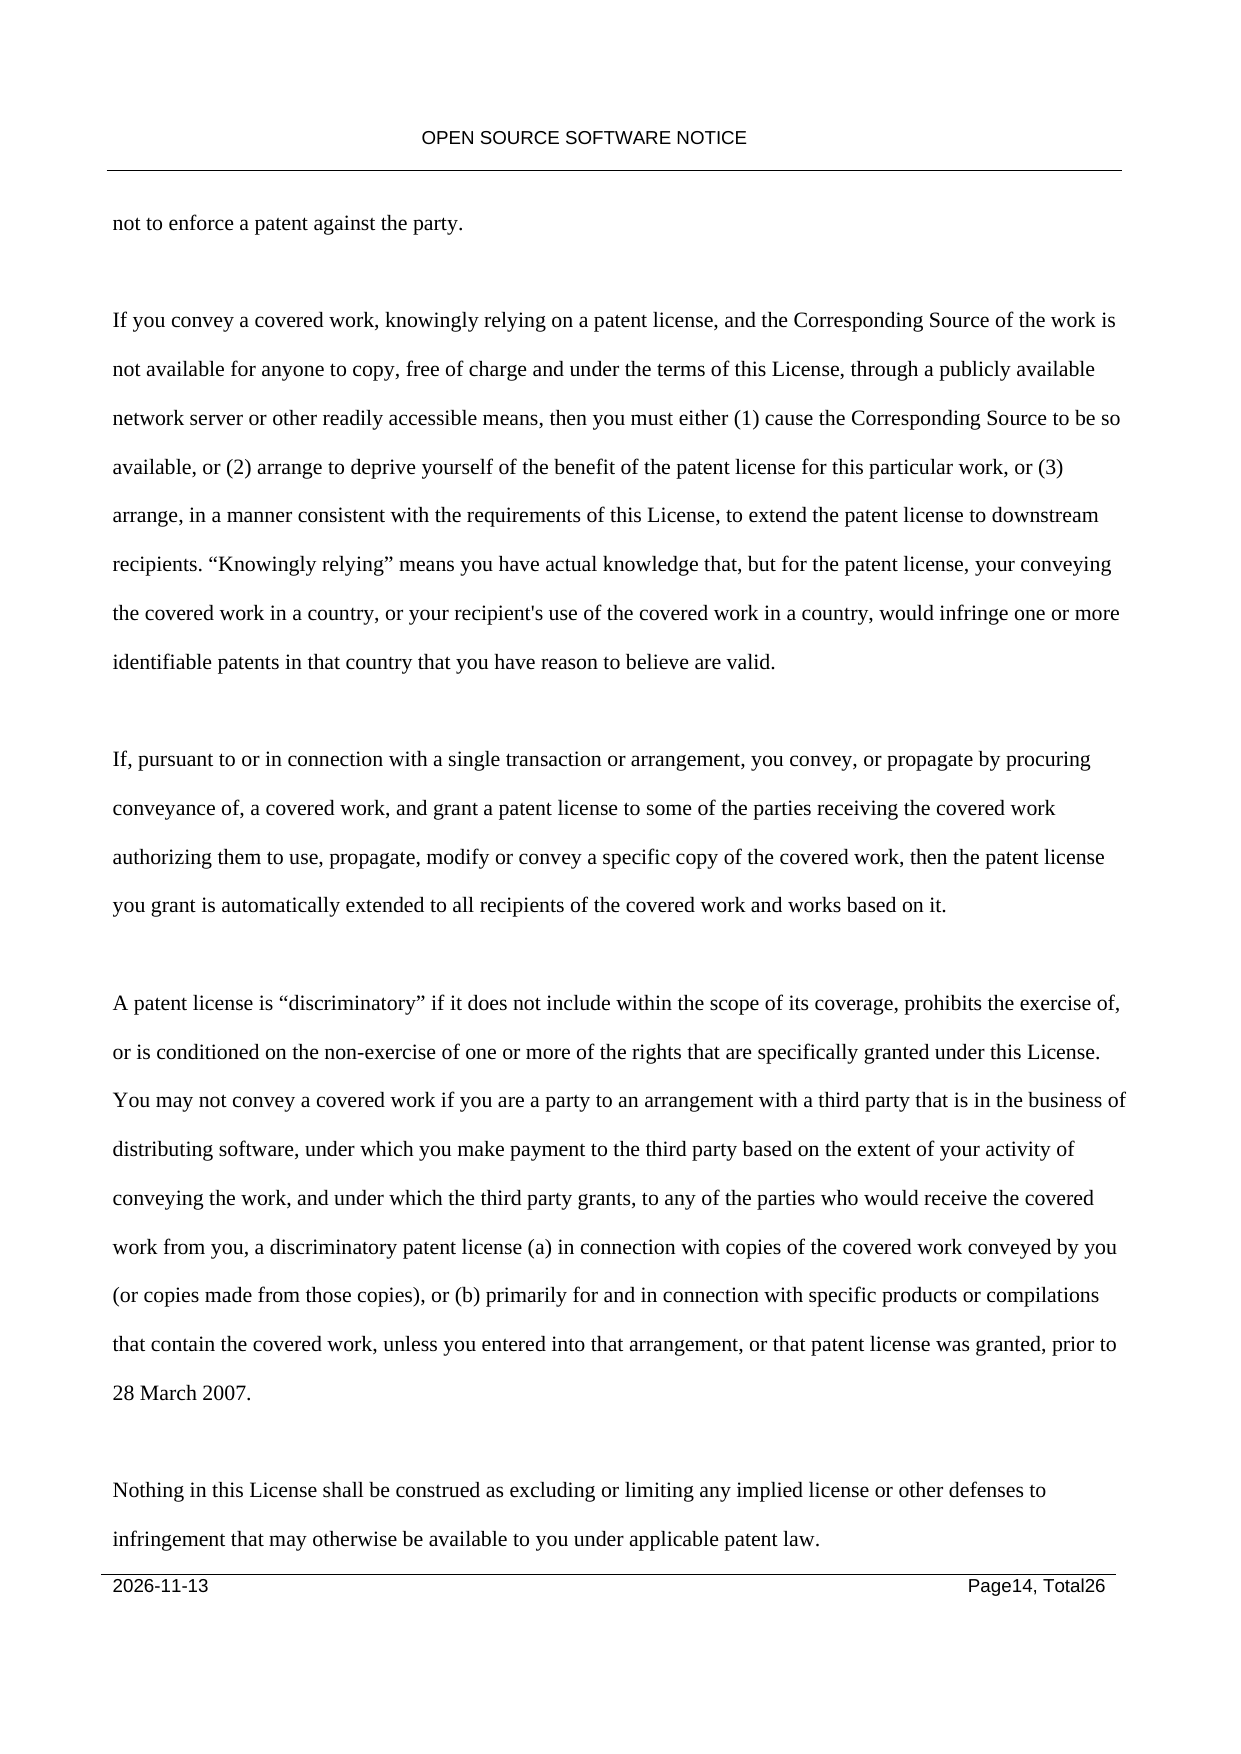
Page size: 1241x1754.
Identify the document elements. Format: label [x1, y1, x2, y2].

text [112, 206, 1128, 1555]
